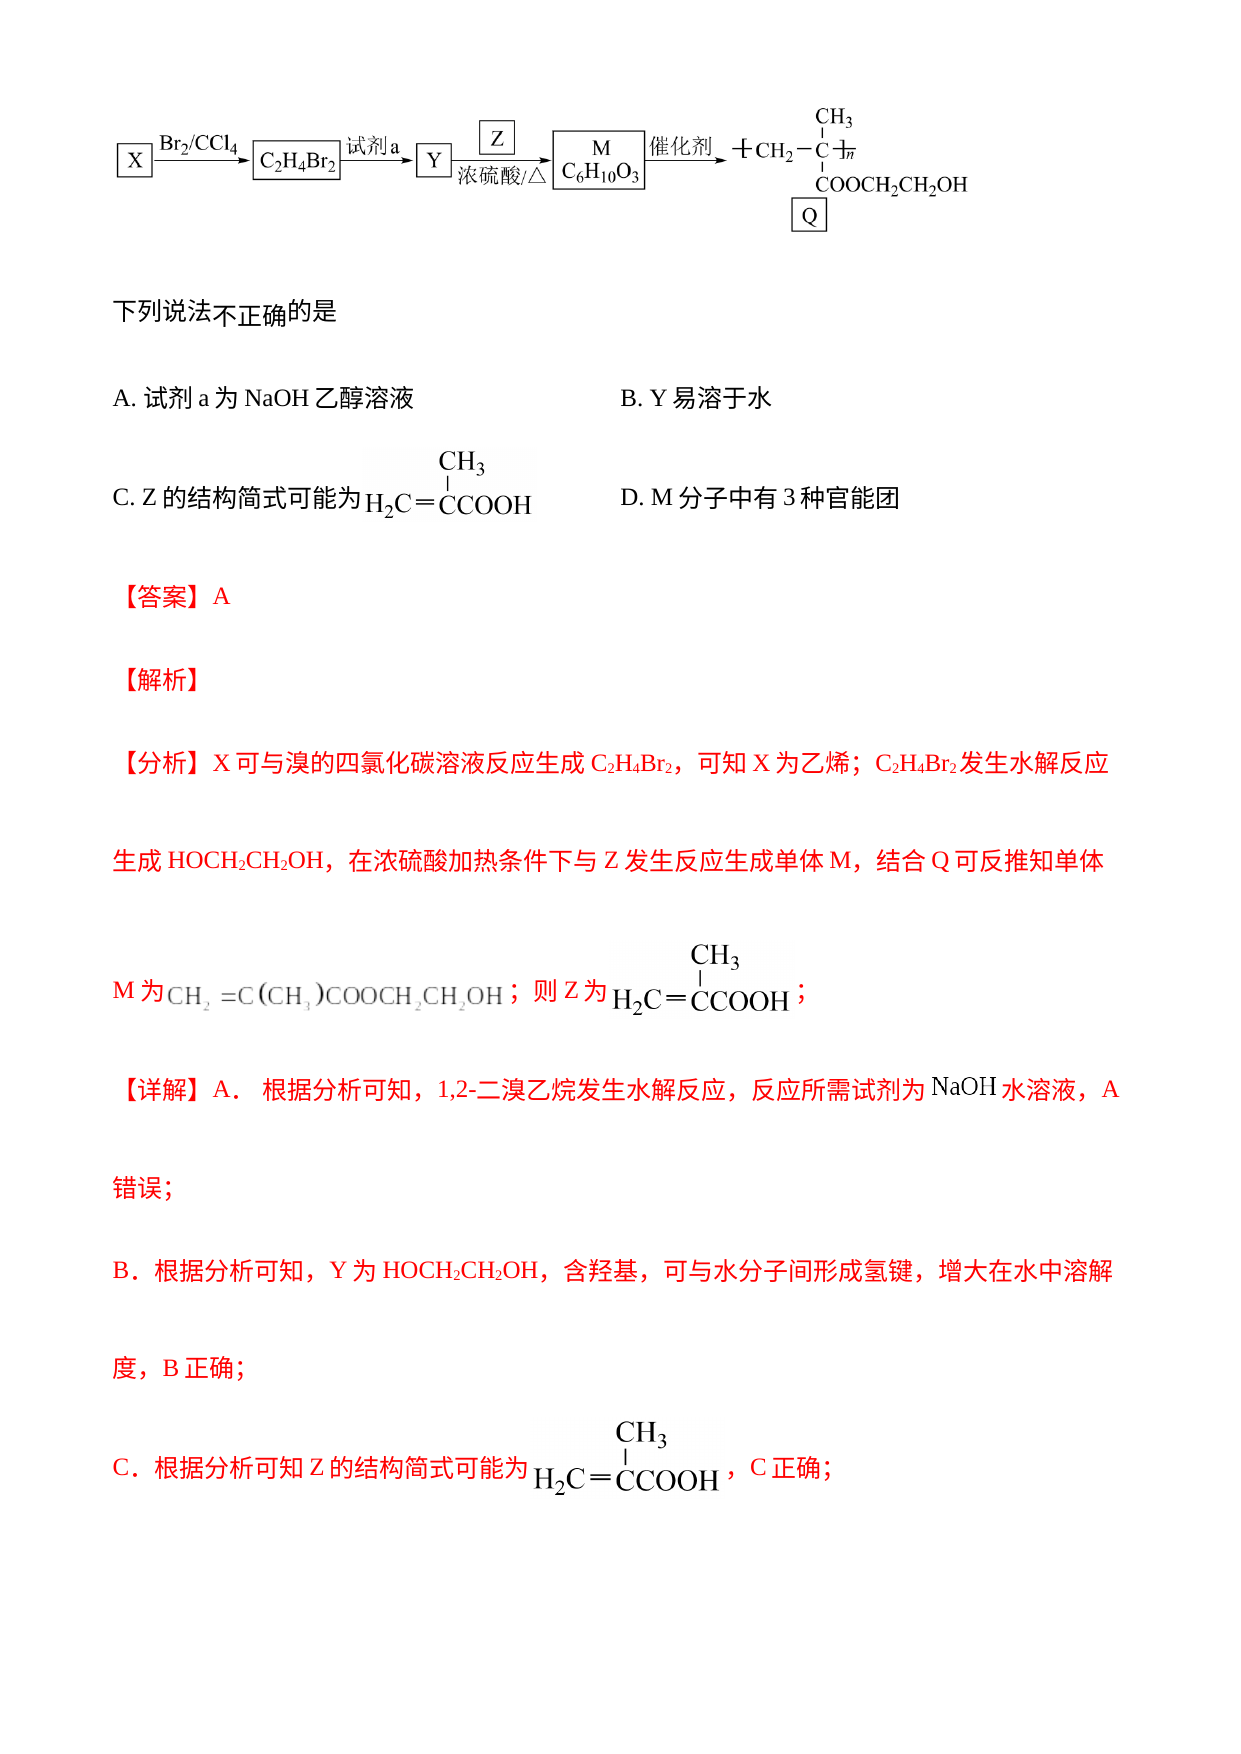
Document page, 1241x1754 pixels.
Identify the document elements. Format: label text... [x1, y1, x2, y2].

text 【分析】X可与溴的四氯化碳溶液反应生成C2H4Br2，可知X为乙烯；C2H4Br2发生水解反应生成HOCH2CH2OH，在浓硫酸加热条件下与Z发生反应生成单体M，结合Q可反推知单体M为；则Z为； [112, 729, 1128, 1038]
text 【详解】A． 根据分析可知，1,2-二溴乙烷发生水解反应，反应所需试剂为水溶液，A错误； [112, 1056, 1128, 1219]
text C. Z的结构简式可能为 D. M分子中有3种官能团 [112, 448, 1128, 545]
text 【答案】A [112, 563, 1128, 628]
text B．根据分析可知，Y为HOCH2CH2OH，含羟基，可与水分子间形成氢键，增大在水中溶解度，B正确； [112, 1237, 1128, 1399]
picture [112, 101, 972, 236]
text 下列说法不正确的是 [112, 277, 1128, 342]
picture [608, 940, 795, 1019]
text A. 试剂a为NaOH乙醇溶液 B. Y易溶于水 [112, 364, 1128, 429]
text 【解析】 [112, 646, 1128, 711]
picture [529, 1417, 725, 1499]
picture [362, 447, 537, 522]
text C．根据分析可知Z的结构简式可能为，C正确； [112, 1418, 1128, 1515]
